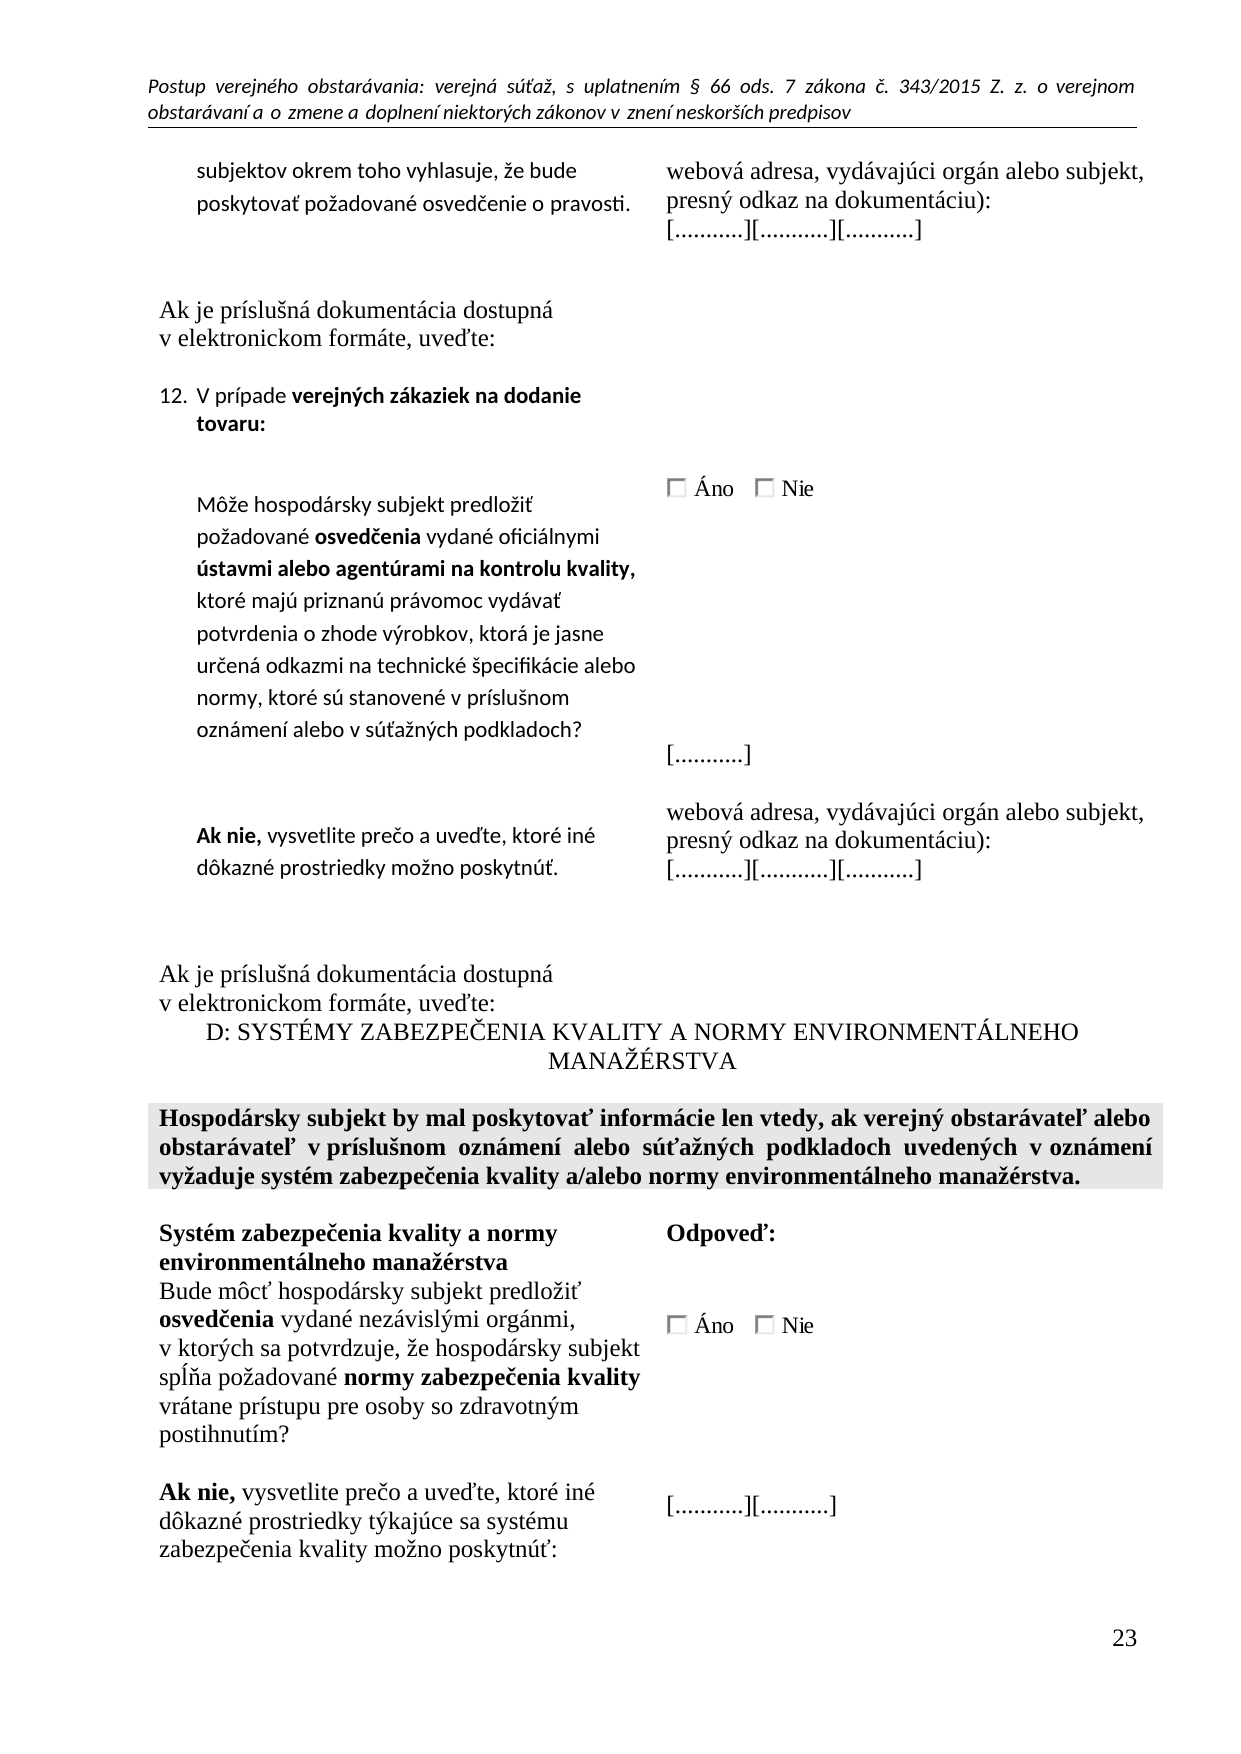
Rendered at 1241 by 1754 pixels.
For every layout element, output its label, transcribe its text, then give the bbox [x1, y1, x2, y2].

table_cell [...........] webová adresa, vydávajúci orgán alebo subjekt, presný odkaz na dokumentáciu): [...........][...........][...........] [655, 381, 1162, 1017]
table_header Odpoveď: [655, 1218, 1162, 1276]
table_cell V prípade verejných zákaziek na dodanie tovaru: Môže hospodársky subjekt predložiť požadované osvedčenia vydané oficiálnymi ústavmi alebo agentúrami na kontrolu kvality, ktoré majú priznanú právomoc vydávať potvrdenia o zhode výrobkov, ktorá je jasne určená odkazmi na technické špecifikácie alebo normy, ktoré sú stanovené v príslušnom oznámení alebo v súťažných podkladoch? Ak nie, vysvetlite prečo a uveďte, ktoré iné dôkazné prostriedky možno poskytnúť. Ak je príslušná dokumentácia dostupná v elektronickom formáte, uveďte: [148, 381, 655, 1017]
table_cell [655, 156, 1162, 381]
table_header Systém zabezpečenia kvality a normy environmentálneho manažérstva [148, 1218, 655, 1276]
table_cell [148, 1276, 655, 1606]
table_header Hospodársky subjekt by mal poskytovať informácie len vtedy, ak verejný obstarávateľ alebo obstarávateľ v príslušnom oznámení alebo súťažných podkladoch uvedených v oznámení vyžaduje systém zabezpečenia kvality a/alebo normy environmentálneho manažérstva. [148, 1103, 1163, 1189]
text D: SYSTÉMY ZABEZPEČENIA KVALITY A NORMY ENVIRONMENTÁLNEHO MANAŽÉRSTVA [148, 1017, 1137, 1074]
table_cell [148, 156, 655, 381]
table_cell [655, 1276, 1162, 1606]
